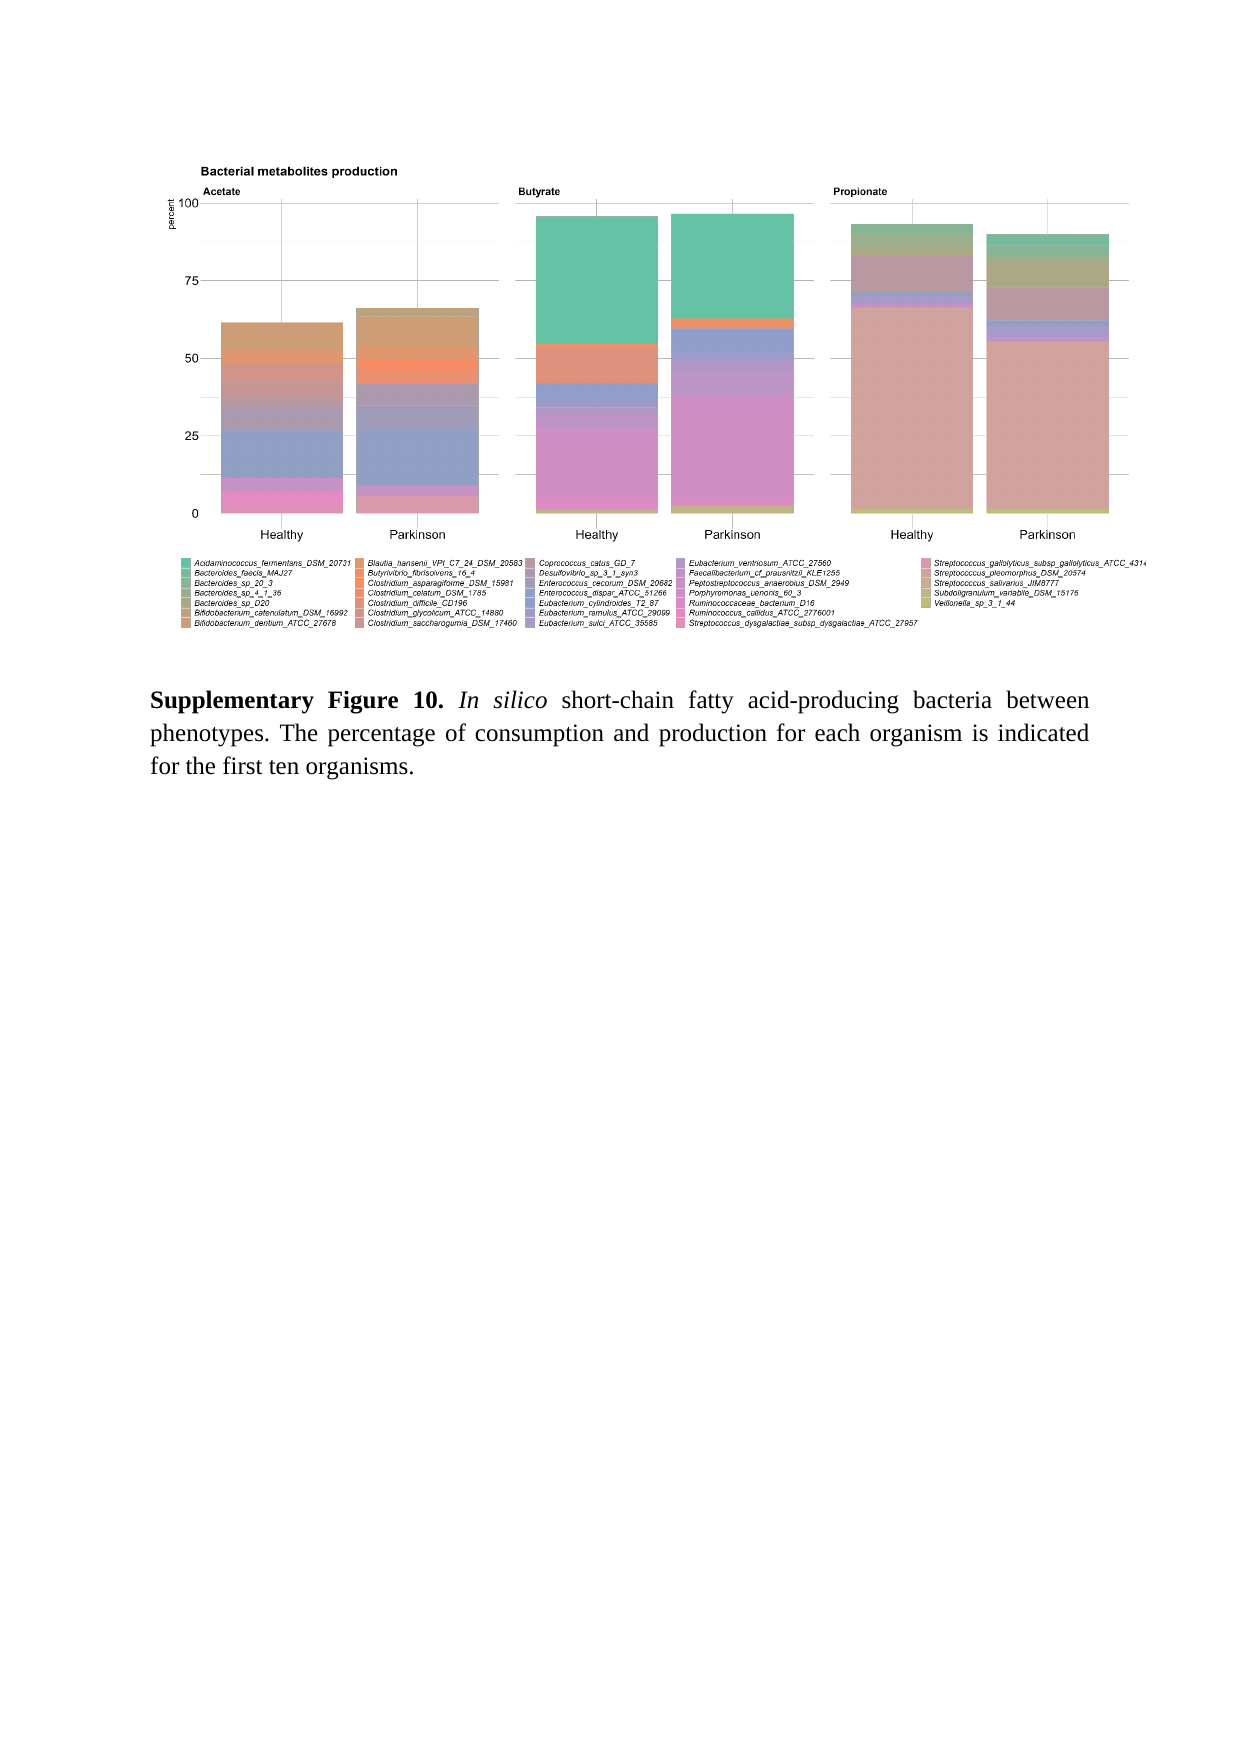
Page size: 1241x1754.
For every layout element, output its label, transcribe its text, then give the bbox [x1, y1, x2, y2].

text Supplementary Figure 10. In silico short-chain fatty acid-producing bacteria between phenotypes. The percentage of consumption and production for each organism is indicated for the first ten organisms. [150, 685, 1090, 779]
picture [150, 150, 1146, 648]
